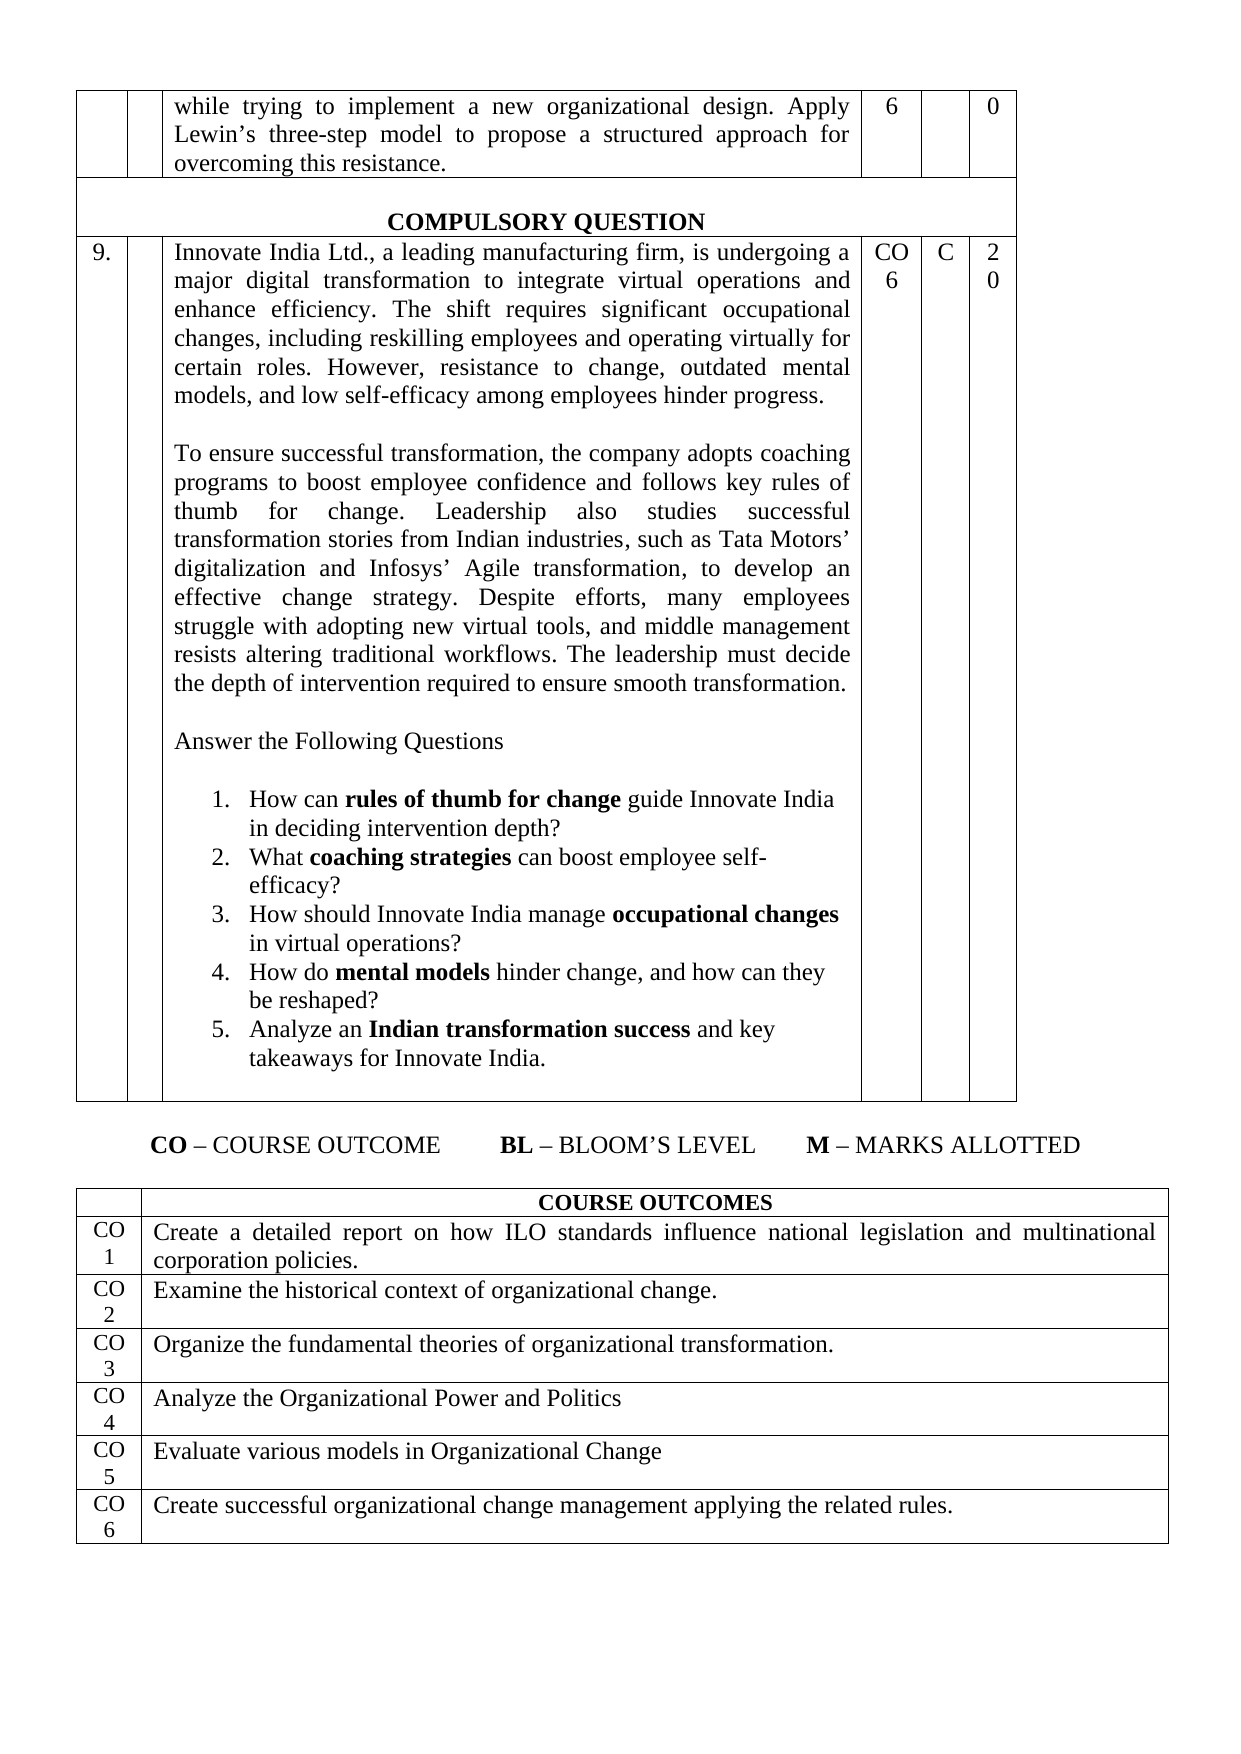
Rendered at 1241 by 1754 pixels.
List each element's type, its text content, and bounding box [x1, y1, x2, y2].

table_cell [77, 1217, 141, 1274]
text CO – COURSE OUTCOME BL – BLOOM’S LEVEL M – MARKS ALLOTTED [150, 1131, 1090, 1159]
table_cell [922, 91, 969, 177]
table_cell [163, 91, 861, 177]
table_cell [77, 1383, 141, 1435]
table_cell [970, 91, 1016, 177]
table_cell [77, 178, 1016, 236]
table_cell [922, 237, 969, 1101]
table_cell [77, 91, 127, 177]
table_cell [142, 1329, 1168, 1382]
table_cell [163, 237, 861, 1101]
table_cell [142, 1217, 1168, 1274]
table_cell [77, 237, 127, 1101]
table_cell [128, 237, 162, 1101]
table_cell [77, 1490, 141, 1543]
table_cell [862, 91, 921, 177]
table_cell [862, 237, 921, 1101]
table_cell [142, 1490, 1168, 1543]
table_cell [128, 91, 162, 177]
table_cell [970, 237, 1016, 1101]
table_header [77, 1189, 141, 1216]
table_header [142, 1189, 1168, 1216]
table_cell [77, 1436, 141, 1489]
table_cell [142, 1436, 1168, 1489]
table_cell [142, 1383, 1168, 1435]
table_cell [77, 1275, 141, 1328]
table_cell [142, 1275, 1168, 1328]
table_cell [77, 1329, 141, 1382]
